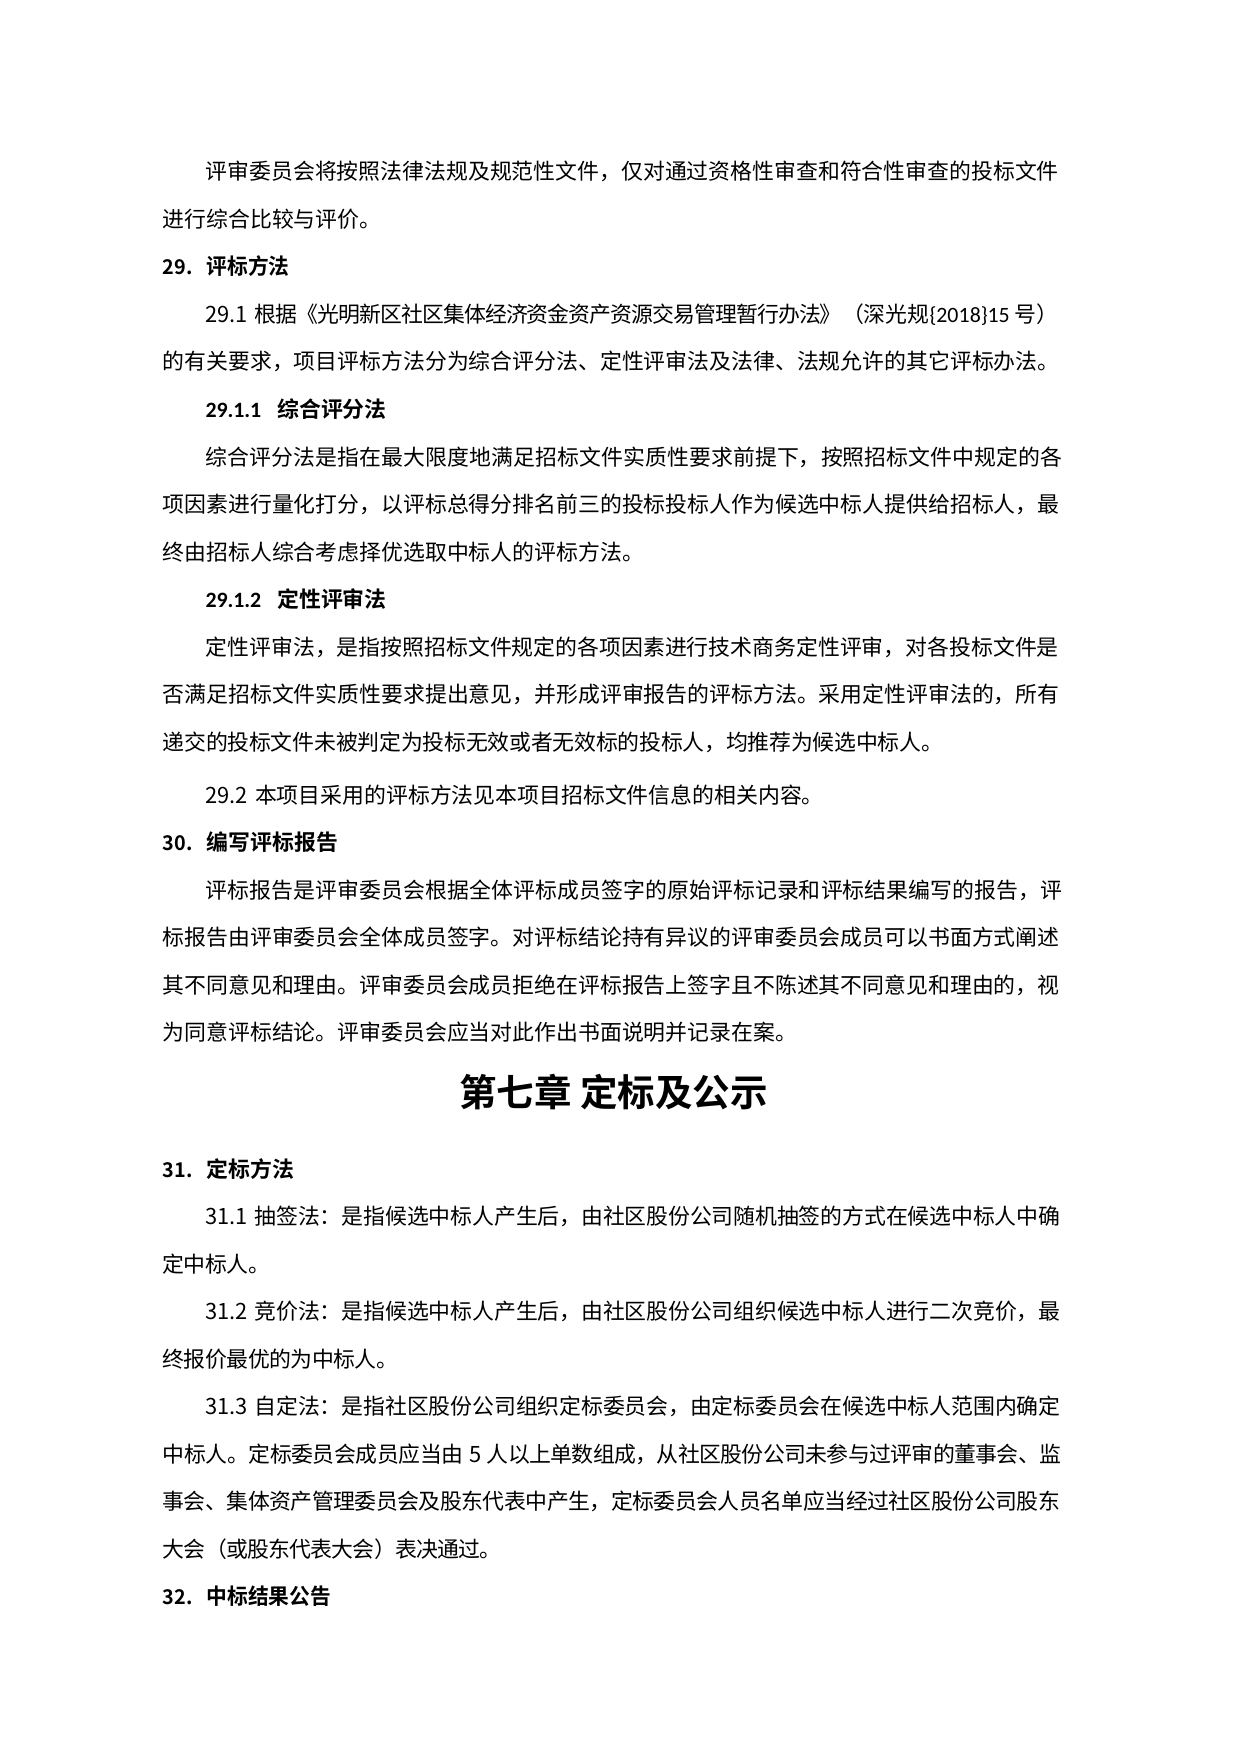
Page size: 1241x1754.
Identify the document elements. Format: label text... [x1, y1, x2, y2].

text 综合评分法是指在最大限度地满足招标文件实质性要求前提下，按照招标文件中规定的各项因素进行量化打分，以评标总得分排名前三的投标投标人作为候选中标人提供给招标人，最终由招标人综合考虑择优选取中标人的评标方法。 [162, 439, 1063, 566]
list 竞价法：是指候选中标人产生后，由社区股份公司组织候选中标人进行二次竞价，最 终报价最优的为中标人。 [162, 1294, 1063, 1373]
subtitle 评标方法 [162, 249, 1148, 281]
list 根据《光明新区社区集体经济资金资产资源交易管理暂行办法》（深光规{2018}15 号） 的有关要求，项目评标方法分为综合评分法、定性评审法及法律、法规允许的其它评标办法。 [162, 297, 1075, 376]
text 评审委员会将按照法律法规及规范性文件，仅对通过资格性审查和符合性审查的投标文件进行综合比较与评价。 [162, 154, 1063, 233]
subtitle 中标结果公告 [162, 1579, 1148, 1611]
list 自定法：是指社区股份公司组织定标委员会，由定标委员会在候选中标人范围内确定 中标人。定标委员会成员应当由 5 人以上单数组成，从社区股份公司未参与过评审的董事会、监事会、集体资产管理委员会及股东代表中产生，定标委员会人员名单应当经过社区股份公司股东大会（或股东代表大会）表决通过。 [162, 1389, 1063, 1563]
subtitle 定性评审法 [205, 582, 1148, 614]
text 定性评审法，是指按照招标文件规定的各项因素进行技术商务定性评审，对各投标文件是否满足招标文件实质性要求提出意见，并形成评审报告的评标方法。采用定性评审法的，所有递交的投标文件未被判定为投标无效或者无效标的投标人，均推荐为候选中标人。 [162, 629, 1074, 756]
list 编写评标报告 [162, 825, 1148, 857]
subtitle 第七章 定标及公示 [117, 1063, 1109, 1117]
subtitle 综合评分法 [205, 392, 1148, 424]
text 评标报告是评审委员会根据全体评标成员签字的原始评标记录和评标结果编写的报告，评标报告由评审委员会全体成员签字。对评标结论持有异议的评审委员会成员可以书面方式阐述其不同意见和理由。评审委员会成员拒绝在评标报告上签字且不陈述其不同意见和理由的，视为同意评标结论。评审委员会应当对此作出书面说明并记录在案。 [162, 873, 1063, 1047]
subtitle 本项目采用的评标方法见本项目招标文件信息的相关内容。 [162, 778, 1070, 809]
subtitle 定标方法 [162, 1152, 1148, 1183]
list 抽签法：是指候选中标人产生后，由社区股份公司随机抽签的方式在候选中标人中确 定中标人。 [162, 1199, 1063, 1278]
